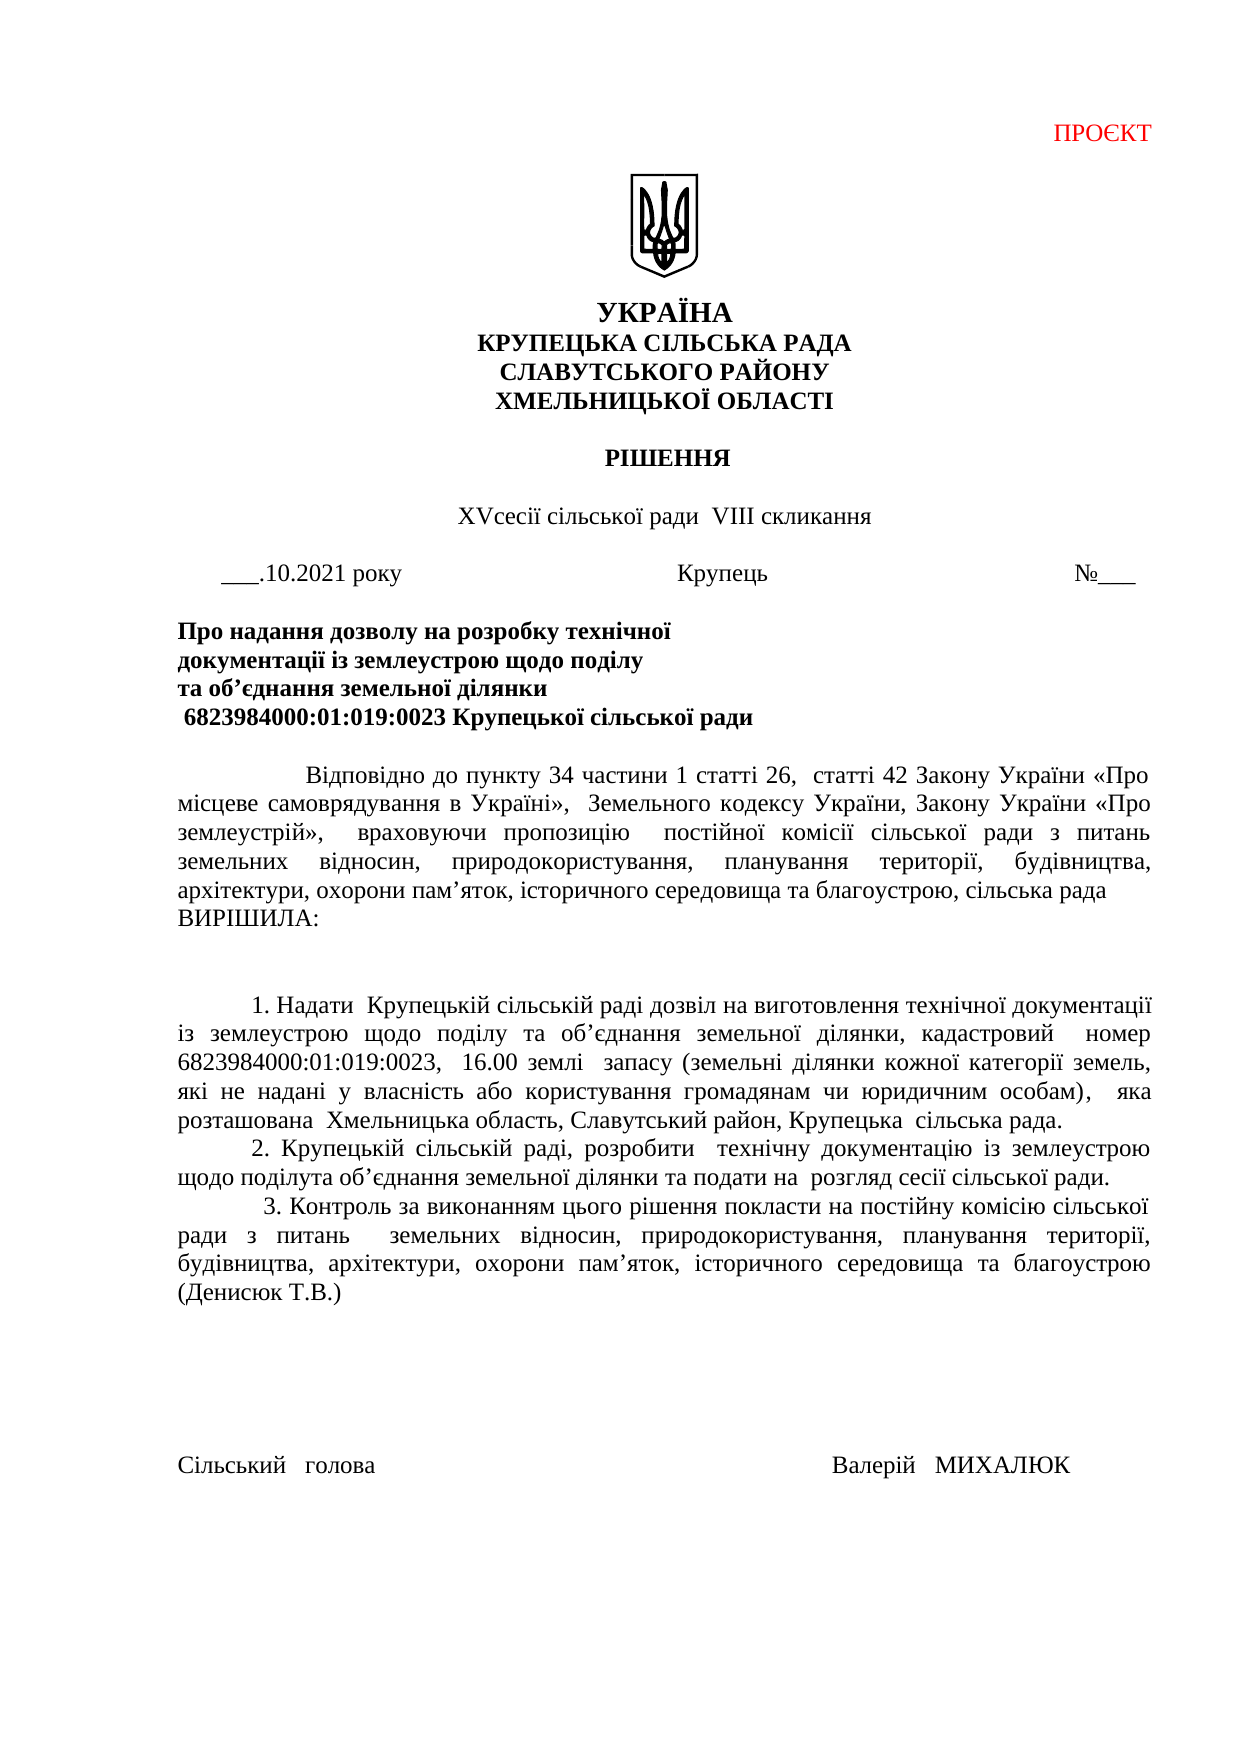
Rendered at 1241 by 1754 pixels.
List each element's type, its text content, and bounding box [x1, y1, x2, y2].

text 1. Надати Крупецькій сільській раді дозвіл на виготовлення технічної документації із землеустрою щодо поділу та об’єднання земельної ділянки, кадастровий номер 6823984000:01:019:0023, 16.00 землі запасу (земельні ділянки кожної категорії земель, які не надані у власність або користування громадянам чи юридичним особам), яка розташована Хмельницька область, Славутський район, Крупецька сільська рада. [177, 990, 1152, 1076]
text УКРАЇНА [177, 295, 1152, 328]
text ПРОЄКТ [177, 118, 1152, 147]
text Відповідно до пункту 34 частини 1 статті 26, статті 42 Закону України «Про місцеве самоврядування в Україні», Земельного кодексу України, Закону України «Про землеустрій», враховуючи пропозицію постійної комісії сільської ради з питань земельних відносин, природокористування, планування території, будівництва, архітектури, охорони пам’яток, історичного середовища та благоустрою, сільська рада [177, 760, 1152, 903]
text РІШЕННЯ [177, 443, 1152, 472]
text ___.10.2021 року Крупець №___ [177, 558, 1152, 587]
text 6823984000:01:019:0023 Крупецької сільської ради [177, 702, 1152, 731]
text 2. Крупецькій сільській раді, розробити технічну документацію із землеустрою щодо поділута об’єднання земельної ділянки та подати на розгляд сесії сільської ради. [177, 1133, 1152, 1191]
text 3. Контроль за виконанням цього рішення покласти на постійну комісію сільської ради з питань земельних відносин, природокористування, планування території, будівництва, архітектури, охорони пам’яток, історичного середовища та благоустрою (Денисюк Т.В.) [177, 1191, 1152, 1306]
text ХVсесії сільської ради VІІІ скликання [177, 501, 1152, 530]
text 1. Надати Крупецькій сільській раді дозвіл на виготовлення технічної документації із землеустрою щодо поділу та об’єднання земельної ділянки, кадастровий номер 6823984000:01:019:0023, 16.00 землі запасу (земельні ділянки кожної категорії земель, які не надані у власність або користування громадянам чи юридичним особам), яка розташована Хмельницька область, Славутський район, Крупецька сільська рада. [177, 1076, 1152, 1133]
text ХМЕЛЬНИЦЬКОЇ ОБЛАСТІ [177, 386, 1152, 415]
text та об’єднання земельної ділянки [177, 673, 1152, 702]
text ВИРІШИЛА: [177, 903, 1152, 932]
text СЛАВУТСЬКОГО РАЙОНУ [177, 357, 1152, 386]
text Про надання дозволу на розробку технічної [177, 616, 1152, 645]
text Сільський голова Валерій МИХАЛЮК [177, 1450, 1152, 1478]
text КРУПЕЦЬКА СІЛЬСЬКА РАДА [177, 328, 1152, 357]
text документації із землеустрою щодо поділу [177, 645, 1152, 673]
